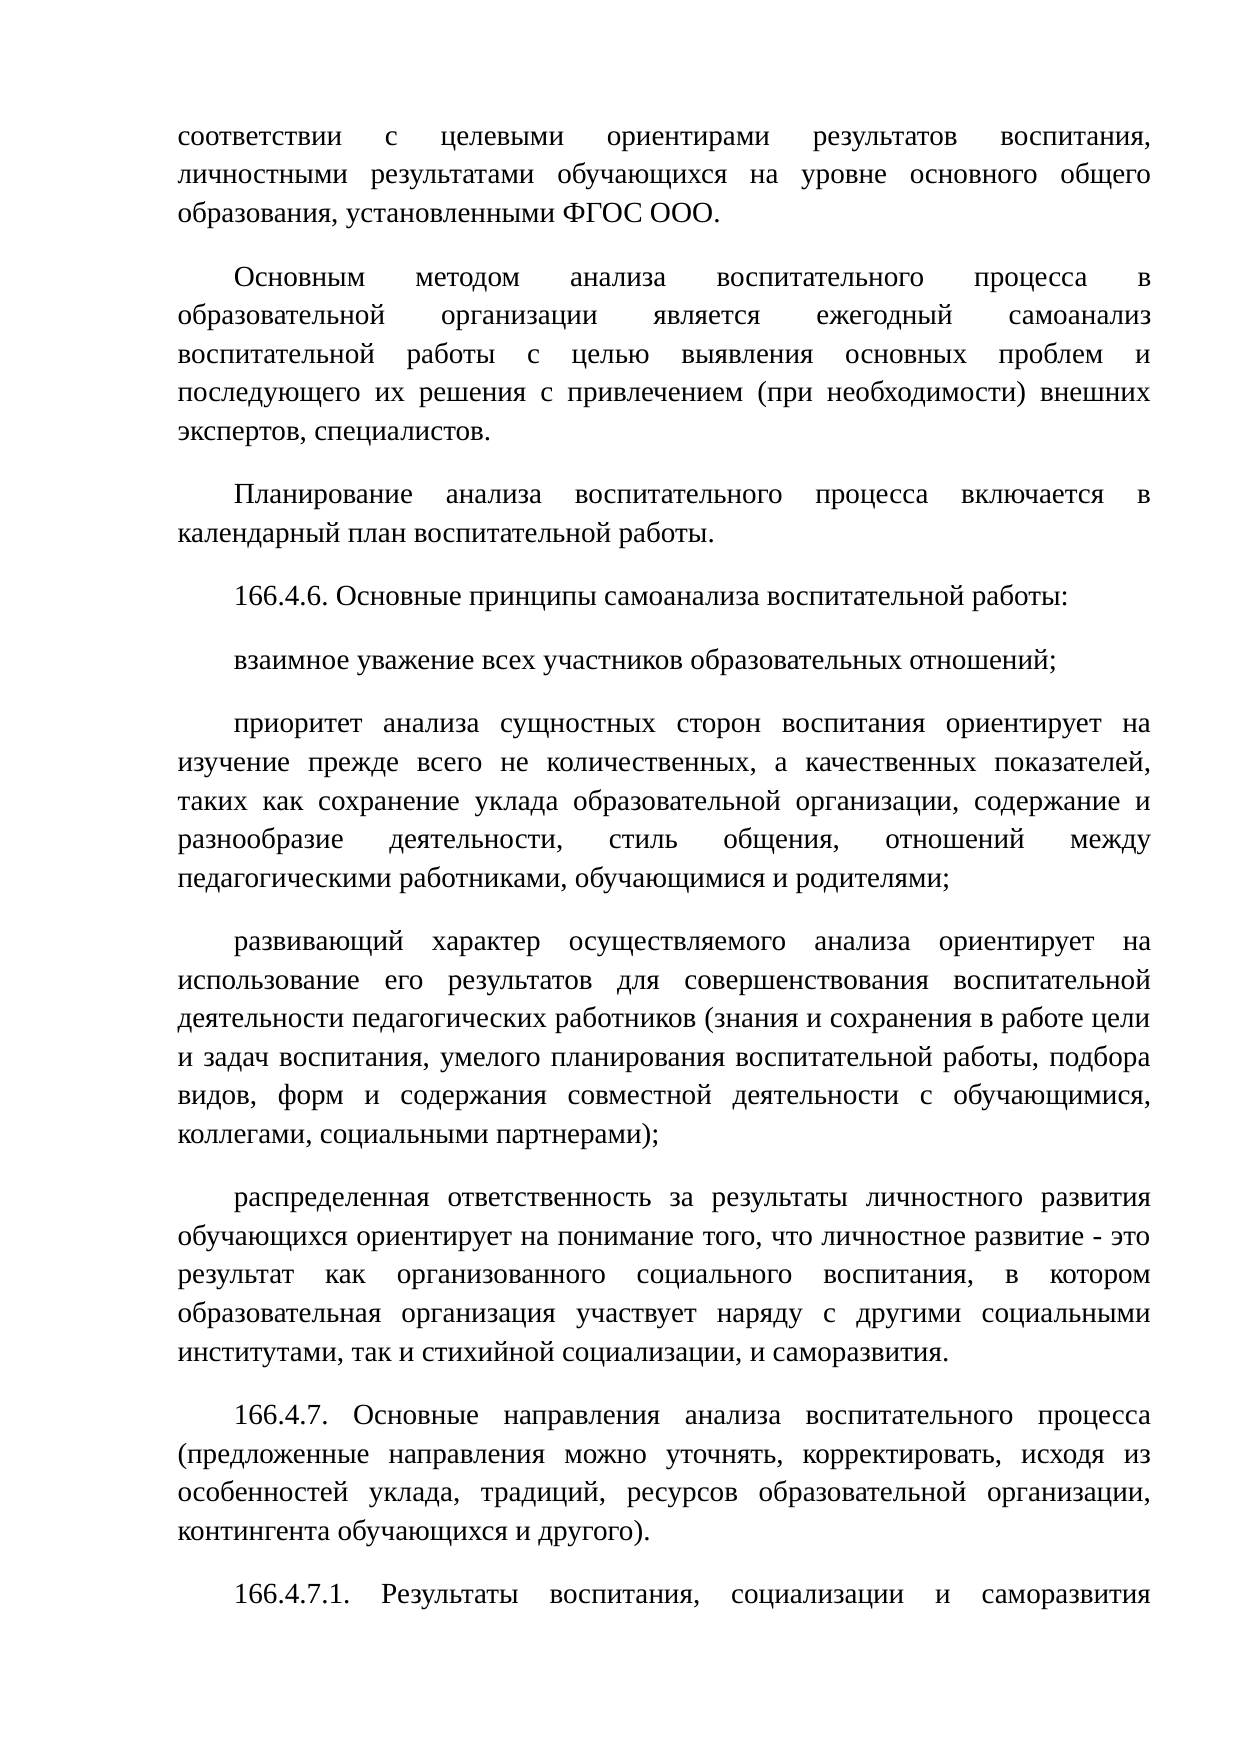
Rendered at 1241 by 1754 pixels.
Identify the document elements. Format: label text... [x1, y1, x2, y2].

text Планирование анализа воспитательного процесса включается в календарный план воспитательной работы. [177, 476, 1152, 548]
text распределенная ответственность за результаты личностного развития обучающихся ориентирует на понимание того, что личностное развитие - это результат как организованного социального воспитания, в котором образовательная организация участвует наряду с другими социальными институтами, так и стихийной социализации, и саморазвития. [177, 1179, 1152, 1367]
text 166.4.6. Основные принципы самоанализа воспитательной работы: [177, 578, 1152, 612]
text Основным методом анализа воспитательного процесса в образовательной организации является ежегодный самоанализ воспитательной работы с целью выявления основных проблем и последующего их решения с привлечением (при необходимости) внешних экспертов, специалистов. [177, 259, 1152, 446]
text приоритет анализа сущностных сторон воспитания ориентирует на изучение прежде всего не количественных, а качественных показателей, таких как сохранение уклада образовательной организации, содержание и разнообразие деятельности, стиль общения, отношений между педагогическими работниками, обучающимися и родителями; [177, 706, 1152, 893]
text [177, 1576, 1152, 1610]
text взаимное уважение всех участников образовательных отношений; [177, 642, 1152, 676]
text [177, 118, 1152, 229]
text 166.4.7. Основные направления анализа воспитательного процесса (предложенные направления можно уточнять, корректировать, исходя из особенностей уклада, традиций, ресурсов образовательной организации, контингента обучающихся и другого). [177, 1397, 1152, 1546]
text развивающий характер осуществляемого анализа ориентирует на использование его результатов для совершенствования воспитательной деятельности педагогических работников (знания и сохранения в работе цели и задач воспитания, умелого планирования воспитательной работы, подбора видов, форм и содержания совместной деятельности с обучающимися, коллегами, социальными партнерами); [177, 923, 1152, 1149]
